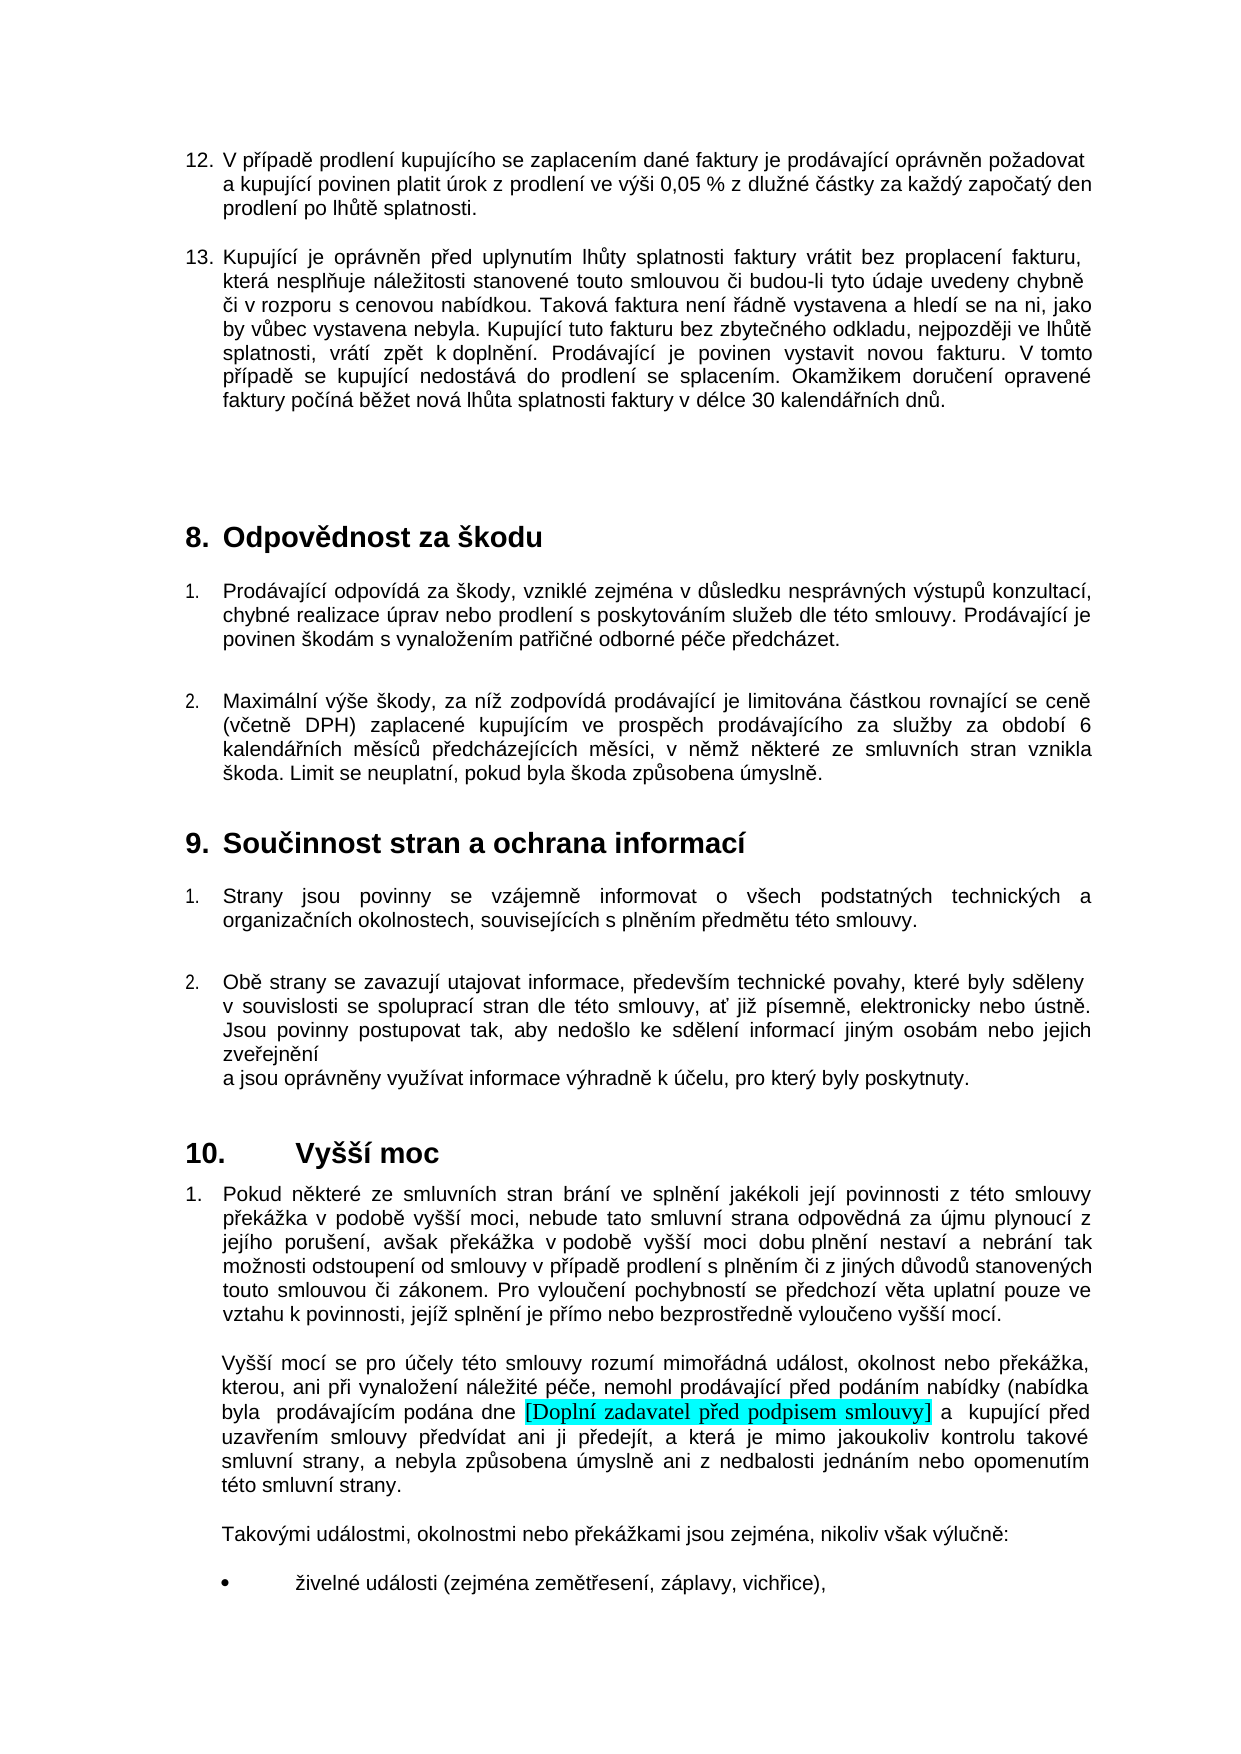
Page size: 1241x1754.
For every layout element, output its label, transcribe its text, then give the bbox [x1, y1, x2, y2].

list Vyšší moc [185, 1136, 1093, 1169]
list Odpovědnost za škodu [185, 521, 1093, 554]
list V případě prodlení kupujícího se zaplacením dané faktury je prodávající oprávněn požadovat a kupující povinen platit úrok z prodlení ve výši 0,05 % z dlužné částky za každý započatý den prodlení po lhůtě splatnosti. [185, 148, 1093, 219]
text Obě strany se zavazují utajovat informace, především technické povahy, které byly sděleny v souvislosti se spoluprací stran dle této smlouvy, ať již písemně, elektronicky nebo ústně. Jsou povinny postupovat tak, aby nedošlo ke sdělení informací jiným osobám nebo jejich zveřejnění a jsou oprávněny využívat informace výhradně k účelu, pro který byly poskytnuty. [185, 970, 1093, 1090]
list Strany jsou povinny se vzájemně informovat o všech podstatných technických a organizačních okolnostech, souvisejících s plněním předmětu této smlouvy. [185, 884, 1093, 932]
list Pokud některé ze smluvních stran brání ve splnění jakékoli její povinnosti z této smlouvy překážka v podobě vyšší moci, nebude tato smluvní strana odpovědná za újmu plynoucí z jejího porušení, avšak překážka v podobě vyšší moci dobu plnění nestaví a nebrání tak možnosti odstoupení od smlouvy v případě prodlení s plněním či z jiných důvodů stanovených touto smlouvou či zákonem. Pro vyloučení pochybností se předchozí věta uplatní pouze ve vztahu k povinnosti, jejíž splnění je přímo nebo bezprostředně vyloučeno vyšší mocí. [185, 1182, 1093, 1326]
text Vyšší mocí se pro účely této smlouvy rozumí mimořádná událost, okolnost nebo překážka, kterou, ani při vynaložení náležité péče, nemohl prodávající před podáním nabídky (nabídka byla prodávajícím podána dne [Doplní zadavatel před podpisem smlouvy] a kupující před uzavřením smlouvy předvídat ani ji předejít, a která je mimo jakoukoliv kontrolu takové smluvní strany, a nebyla způsobena úmyslně ani z nedbalosti jednáním nebo opomenutím této smluvní strany. [221, 1351, 1090, 1497]
text Maximální výše škody, za níž zodpovídá prodávající je limitována částkou rovnající se ceně (včetně DPH) zaplacené kupujícím ve prospěch prodávajícího za služby za období 6 kalendářních měsíců předcházejících měsíci, v němž některé ze smluvních stran vznikla škoda. Limit se neuplatní, pokud byla škoda způsobena úmyslně. [185, 688, 1093, 784]
list Součinnost stran a ochrana informací [185, 826, 1093, 859]
text Takovými událostmi, okolnostmi nebo překážkami jsou zejména, nikoliv však výlučně: [221, 1522, 1090, 1546]
list živelné události (zejména zemětřesení, záplavy, vichřice), [221, 1571, 1093, 1595]
text Prodávající odpovídá za škody, vzniklé zejména v důsledku nesprávných výstupů konzultací, chybné realizace úprav nebo prodlení s poskytováním služeb dle této smlouvy. Prodávající je povinen škodám s vynaložením patřičné odborné péče předcházet. [185, 579, 1093, 651]
list Kupující je oprávněn před uplynutím lhůty splatnosti faktury vrátit bez proplacení fakturu, která nesplňuje náležitosti stanovené touto smlouvou či budou-li tyto údaje uvedeny chybně či v rozporu s cenovou nabídkou. Taková faktura není řádně vystavena a hledí se na ni, jako by vůbec vystavena nebyla. Kupující tuto fakturu bez zbytečného odkladu, nejpozději ve lhůtě splatnosti, vrátí zpět k doplnění. Prodávající je povinen vystavit novou fakturu. V tomto případě se kupující nedostává do prodlení se splacením. Okamžikem doručení opravené faktury počíná běžet nová lhůta splatnosti faktury v délce 30 kalendářních dnů. [185, 244, 1093, 412]
